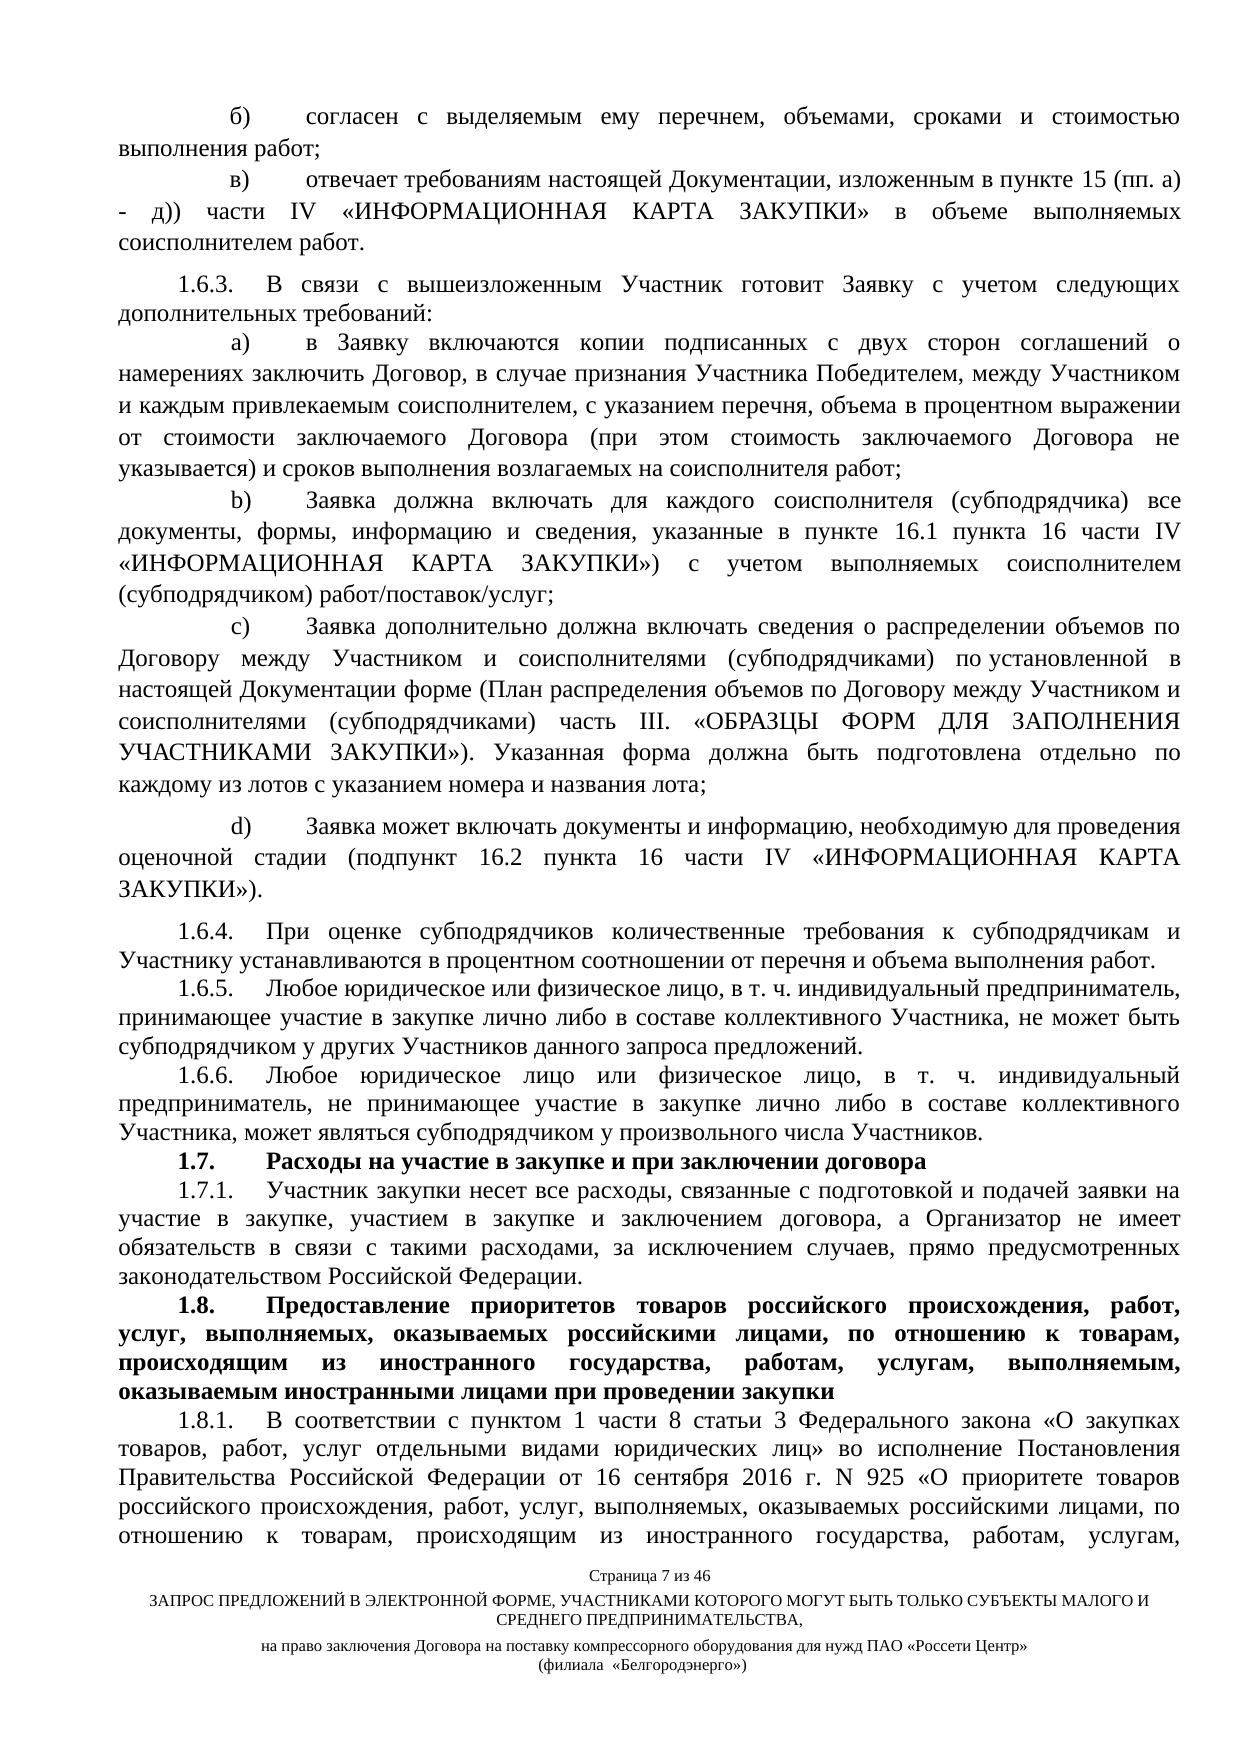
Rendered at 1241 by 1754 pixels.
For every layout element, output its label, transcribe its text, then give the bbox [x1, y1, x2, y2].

subtitle Участник закупки несет все расходы, связанные с подготовкой и подачей заявки на участие в закупке, участием в закупке и заключением договора, а Организатор не имеет обязательств в связи с такими расходами, за исключением случаев, прямо предусмотренных законодательством Российской Федерации. [118, 1175, 1181, 1290]
subtitle В связи с вышеизложенным Участник готовит Заявку с учетом следующих дополнительных требований: [118, 269, 1181, 327]
list в Заявку включаются копии подписанных с двух сторон соглашений о намерениях заключить Договор, в случае признания Участника Победителем, между Участником и каждым привлекаемым соисполнителем, с указанием перечня, объема в процентном выражении от стоимости заключаемого Договора (при этом стоимость заключаемого Договора не указывается) и сроков выполнения возлагаемых на соисполнителя работ; [118, 327, 1181, 482]
subtitle При оценке субподрядчиков количественные требования к субподрядчикам и Участнику устанавливаются в процентном соотношении от перечня и объема выполнения работ. [118, 916, 1181, 973]
list Заявка может включать документы и информацию, необходимую для проведения оценочной стадии (подпункт 16.2 пункта 16 части IV «ИНФОРМАЦИОННАЯ КАРТА ЗАКУПКИ»). [118, 811, 1181, 903]
list отвечает требованиям настоящей Документации, изложенным в пункте 15 (пп. а) - д)) части IV «ИНФОРМАЦИОННАЯ КАРТА ЗАКУПКИ» в объеме выполняемых соисполнителем работ. [118, 164, 1181, 256]
subtitle Предоставление приоритетов товаров российского происхождения, работ, услуг, выполняемых, оказываемых российскими лицами, по отношению к товарам, происходящим из иностранного государства, работам, услугам, выполняемым, оказываемым иностранными лицами при проведении закупки [118, 1290, 1181, 1405]
list Заявка должна включать для каждого соисполнителя (субподрядчика) все документы, формы, информацию и сведения, указанные в пункте 16.1 пункта 16 части IV «ИНФОРМАЦИОННАЯ КАРТА ЗАКУПКИ») с учетом выполняемых соисполнителем (субподрядчиком) работ/поставок/услуг; [118, 485, 1181, 608]
list согласен с выделяемым ему перечнем, объемами, сроками и стоимостью выполнения работ; [118, 101, 1181, 162]
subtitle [118, 1405, 1181, 1548]
list Заявка дополнительно должна включать сведения о распределении объемов по Договору между Участником и соисполнителями (субподрядчиками) по установленной в настоящей Документации форме (План распределения объемов по Договору между Участником и соисполнителями (субподрядчиками) часть III. «ОБРАЗЦЫ ФОРМ ДЛЯ ЗАПОЛНЕНИЯ УЧАСТНИКАМИ ЗАКУПКИ»). Указанная форма должна быть подготовлена отдельно по каждому из лотов с указанием номера и названия лота; [118, 611, 1181, 798]
subtitle Любое юридическое или физическое лицо, в т. ч. индивидуальный предприниматель, принимающее участие в закупке лично либо в составе коллективного Участника, не может быть субподрядчиком у других Участников данного запроса предложений. [118, 973, 1181, 1060]
subtitle Расходы на участие в закупке и при заключении договора [118, 1146, 1181, 1175]
subtitle Любое юридическое лицо или физическое лицо, в т. ч. индивидуальный предприниматель, не принимающее участие в закупке лично либо в составе коллективного Участника, может являться субподрядчиком у произвольного числа Участников. [118, 1060, 1181, 1146]
